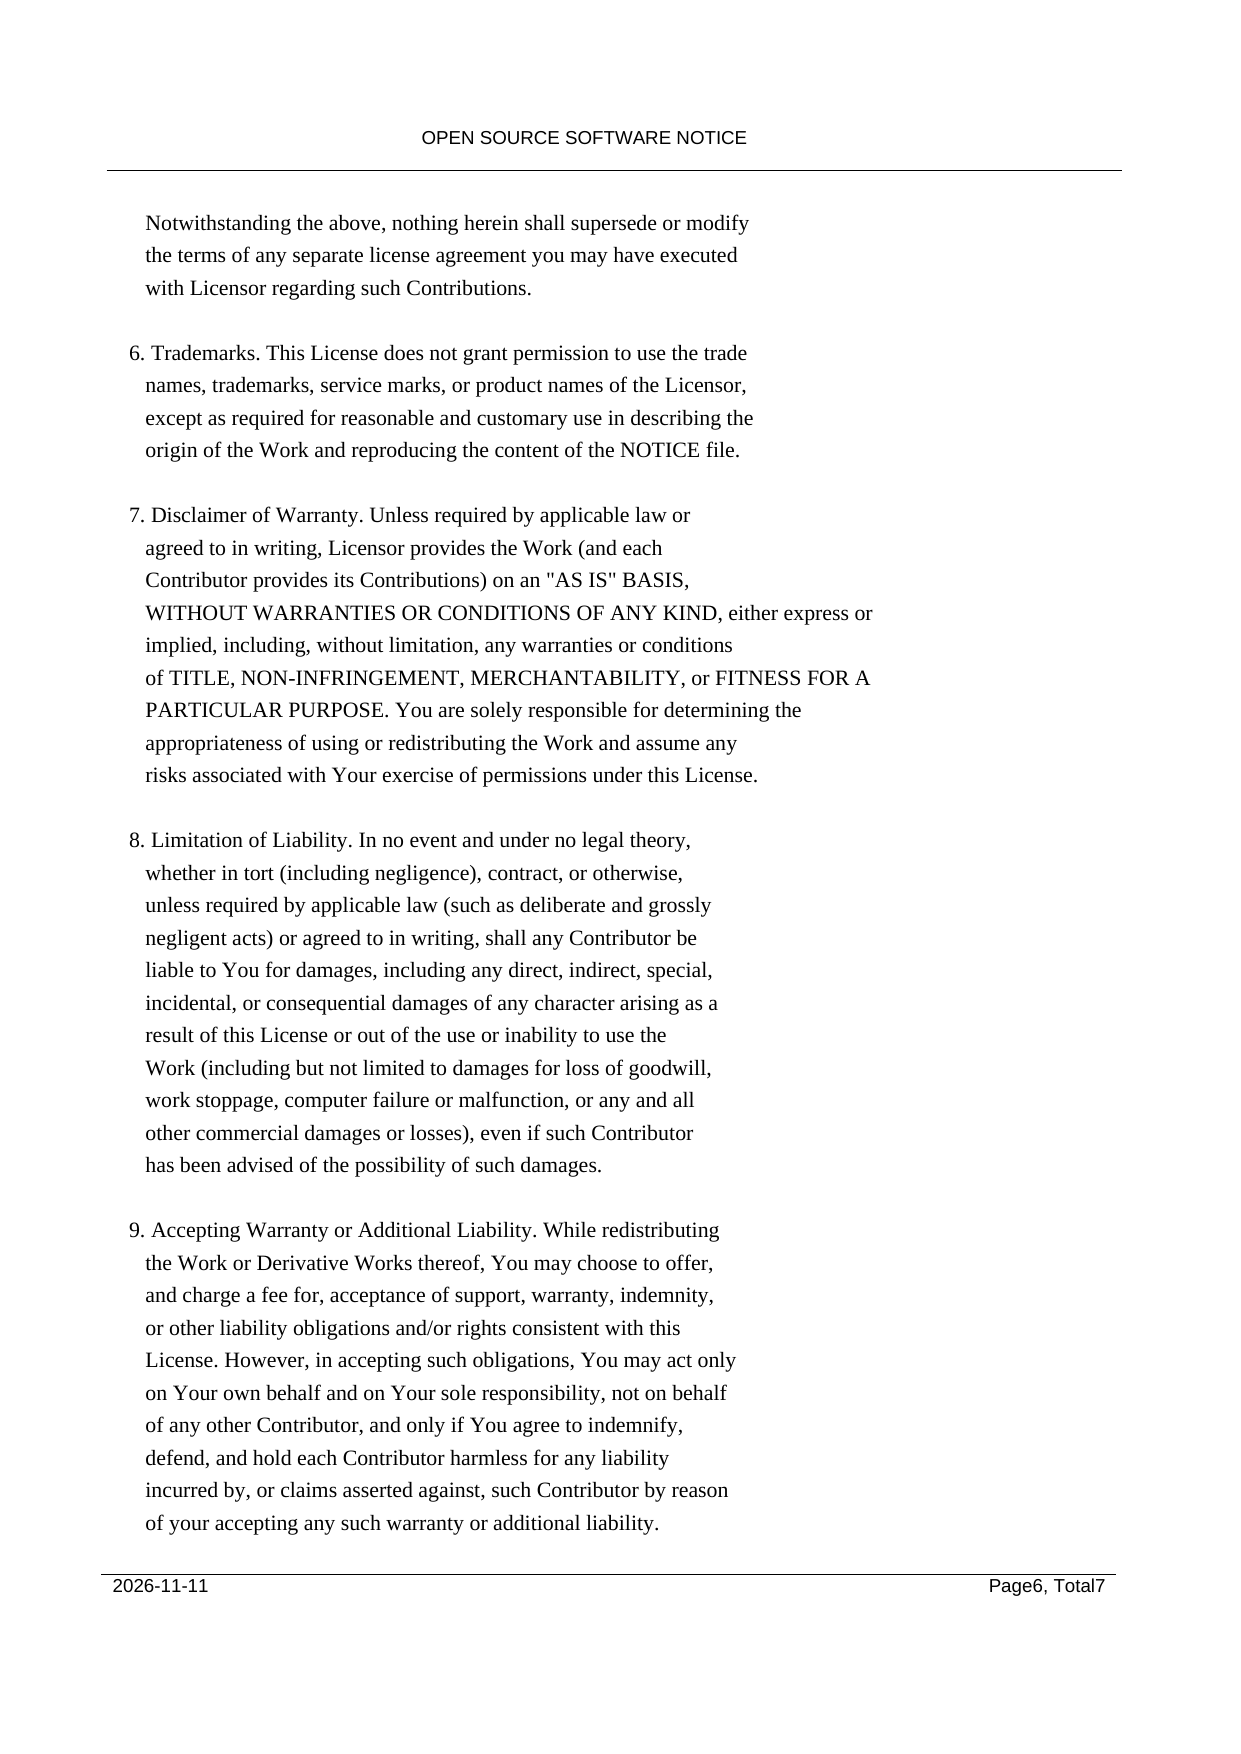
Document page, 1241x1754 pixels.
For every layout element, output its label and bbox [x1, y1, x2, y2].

text [112, 206, 1128, 1539]
